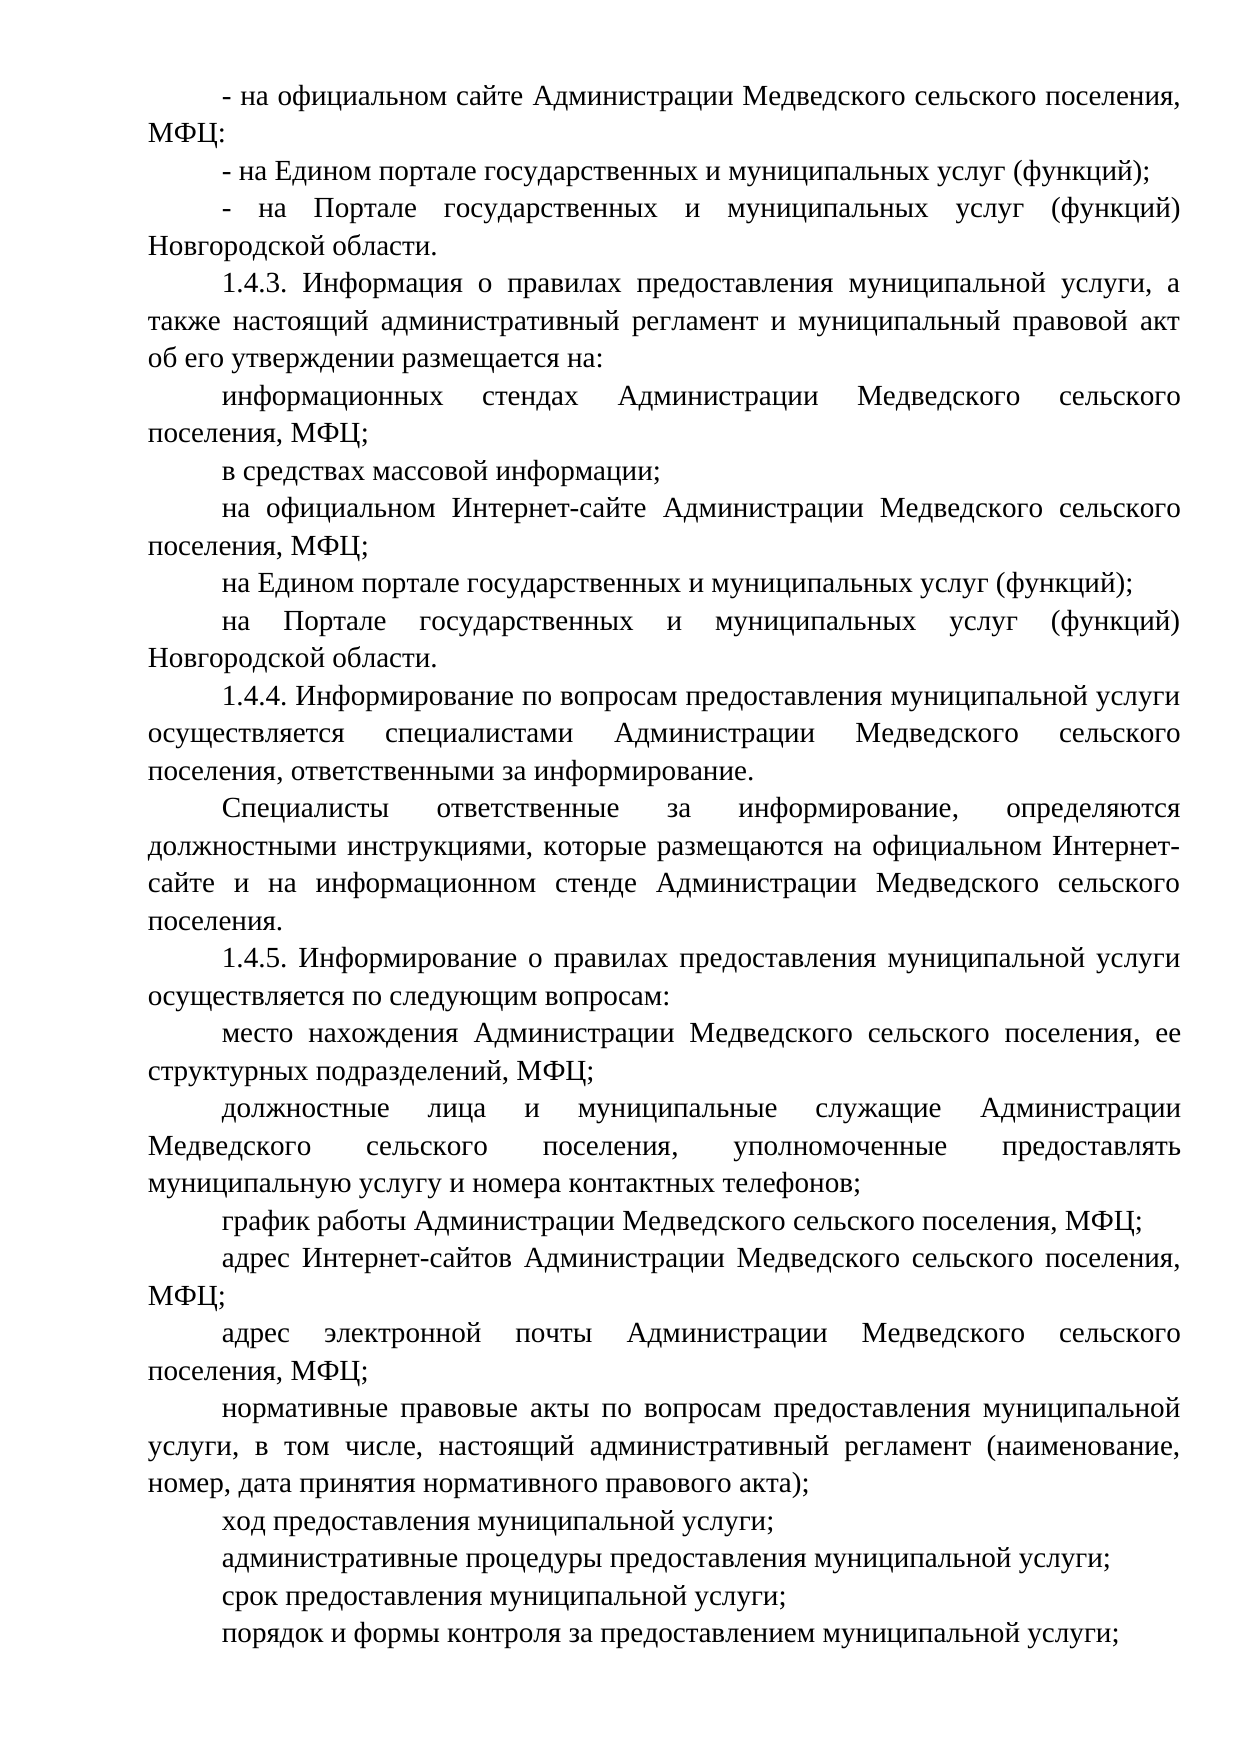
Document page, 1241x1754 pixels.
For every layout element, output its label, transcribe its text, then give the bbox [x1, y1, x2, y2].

text - на официальном сайте Администрации Медведского сельского поселения, МФЦ: [148, 74, 1181, 149]
text место нахождения Администрации Медведского сельского поселения, ее структурных подразделений, МФЦ; [148, 1011, 1181, 1086]
text график работы Администрации Медведского сельского поселения, МФЦ; [148, 1199, 1181, 1236]
text на официальном Интернет-сайте Администрации Медведского сельского поселения, МФЦ; [148, 486, 1181, 561]
text адрес электронной почты Администрации Медведского сельского поселения, МФЦ; [148, 1311, 1181, 1386]
text должностные лица и муниципальные служащие Администрации Медведского сельского поселения, уполномоченные предоставлять муниципальную услугу и номера контактных телефонов; [148, 1086, 1181, 1199]
text Специалисты ответственные за информирование, определяются должностными инструкциями, которые размещаются на официальном Интернет-сайте и на информационном стенде Администрации Медведского сельского поселения. [148, 786, 1181, 936]
text информационных стендах Администрации Медведского сельского поселения, МФЦ; [148, 374, 1181, 449]
text в средствах массовой информации; [148, 449, 1181, 486]
text на Едином портале государственных и муниципальных услуг (функций); [148, 561, 1181, 599]
text административные процедуры предоставления муниципальной услуги; [148, 1536, 1181, 1574]
text - на Портале государственных и муниципальных услуг (функций) Новгородской области. [148, 186, 1181, 261]
text 1.4.4. Информирование по вопросам предоставления муниципальной услуги осуществляется специалистами Администрации Медведского сельского поселения, ответственными за информирование. [148, 674, 1181, 786]
text 1.4.5. Информирование о правилах предоставления муниципальной услуги осуществляется по следующим вопросам: [148, 936, 1181, 1011]
text срок предоставления муниципальной услуги; [148, 1574, 1181, 1611]
text - на Едином портале государственных и муниципальных услуг (функций); [148, 149, 1181, 186]
text порядок и формы контроля за предоставлением муниципальной услуги; [148, 1611, 1181, 1649]
text адрес Интернет-сайтов Администрации Медведского сельского поселения, МФЦ; [148, 1236, 1181, 1311]
text ход предоставления муниципальной услуги; [148, 1499, 1181, 1536]
text 1.4.3. Информация о правилах предоставления муниципальной услуги, а также настоящий административный регламент и муниципальный правовой акт об его утверждении размещается на: [148, 261, 1181, 374]
text нормативные правовые акты по вопросам предоставления муниципальной услуги, в том числе, настоящий административный регламент (наименование, номер, дата принятия нормативного правового акта); [148, 1386, 1181, 1499]
text на Портале государственных и муниципальных услуг (функций) Новгородской области. [148, 599, 1181, 674]
